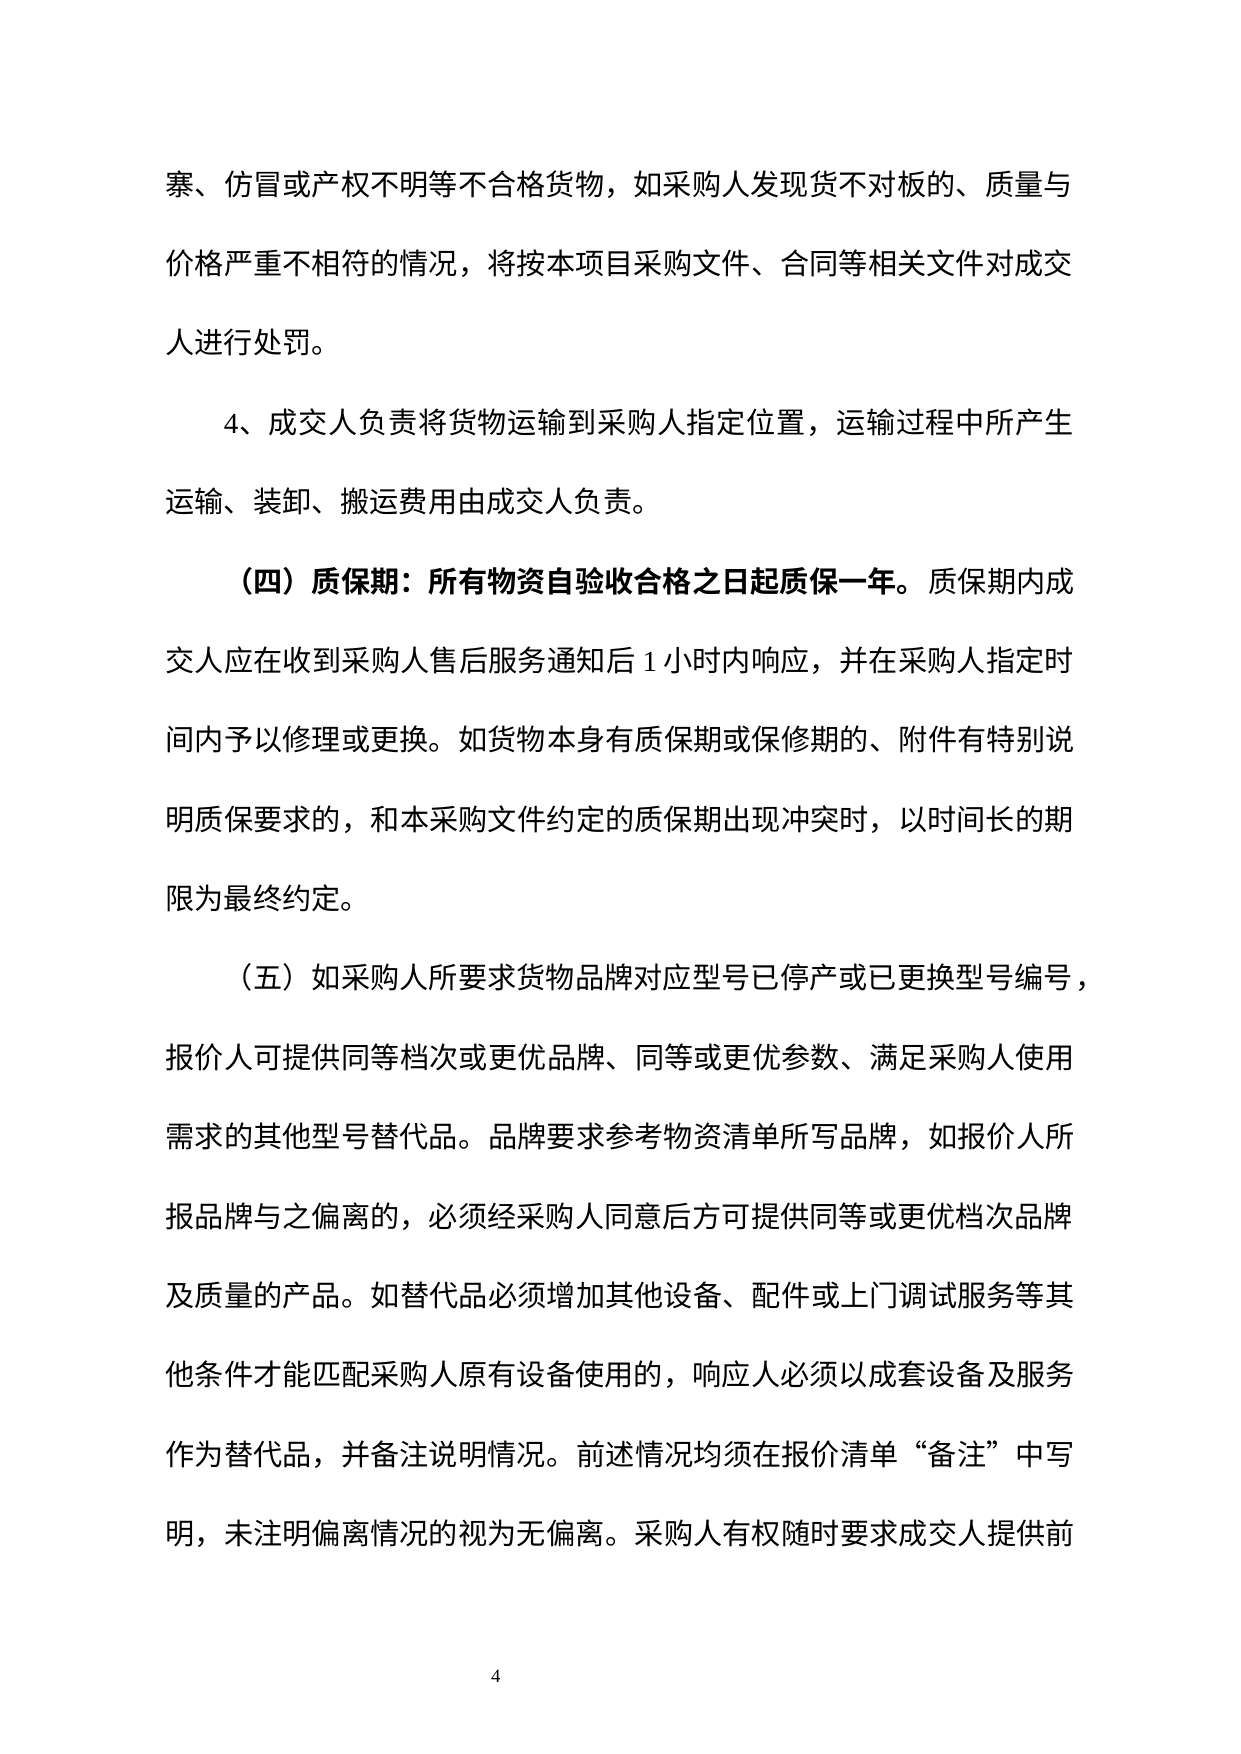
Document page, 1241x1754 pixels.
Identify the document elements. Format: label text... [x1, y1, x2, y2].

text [165, 936, 1075, 1571]
text （四）质保期：所有物资自验收合格之日起质保一年。质保期内成交人应在收到采购人售后服务通知后1小时内响应，并在采购人指定时间内予以修理或更换。如货物本身有质保期或保修期的、附件有特别说明质保要求的，和本采购文件约定的质保期出现冲突时，以时间长的期限为最终约定。 [165, 539, 1075, 936]
list 4、成交人负责将货物运输到采购人指定位置，运输过程中所产生运输、装卸、搬运费用由成交人负责。 [165, 381, 1075, 539]
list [165, 143, 1075, 381]
